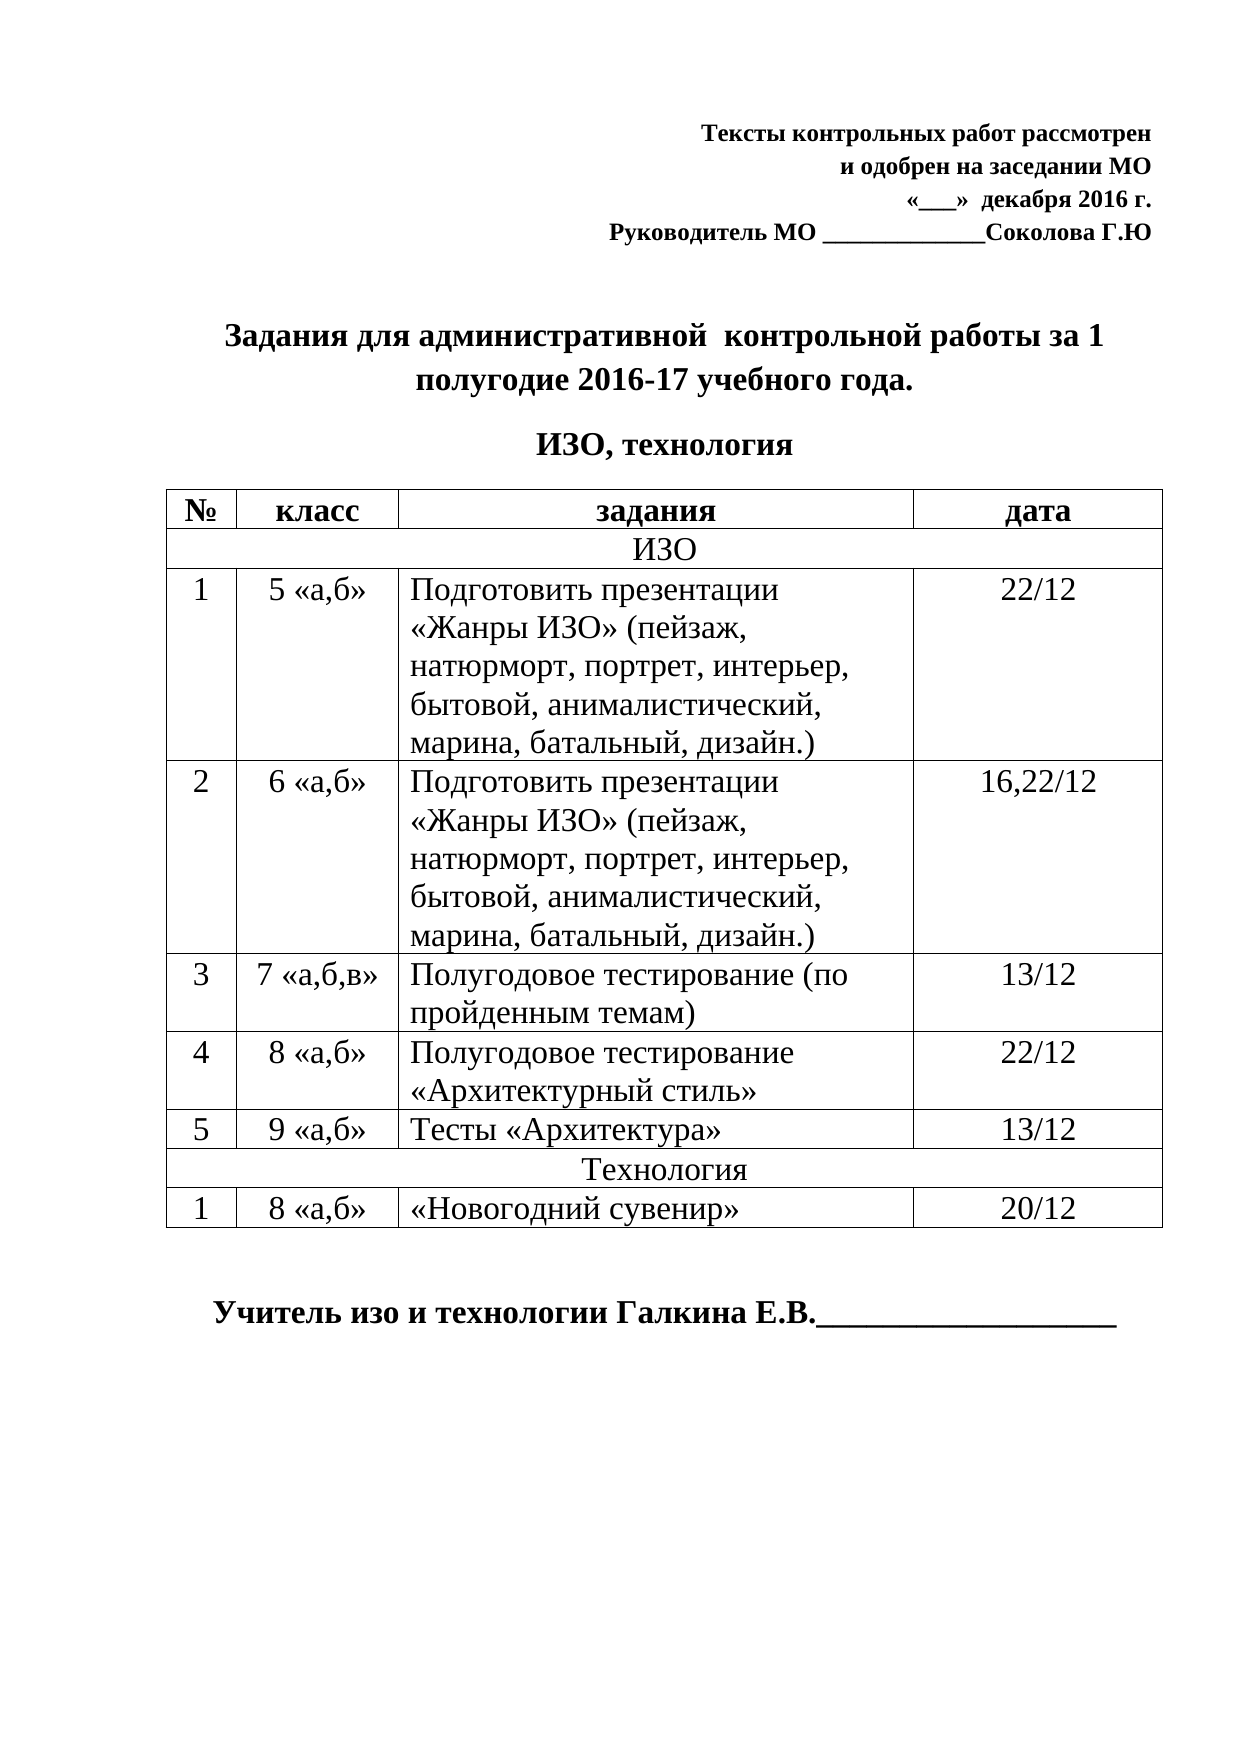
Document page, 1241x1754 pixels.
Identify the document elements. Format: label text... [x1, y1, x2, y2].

table_cell 1 [167, 569, 236, 760]
table_cell 22/12 [914, 1032, 1162, 1108]
table_header № [167, 490, 236, 528]
text «___» декабря 2016 г. [177, 184, 1152, 213]
table_header задания [399, 490, 913, 528]
table_cell Полугодовое тестирование (по пройденным темам) [399, 954, 913, 1031]
table_cell 22/12 [914, 569, 1162, 760]
table_header дата [914, 490, 1162, 528]
text Тексты контрольных работ рассмотрен [177, 118, 1152, 147]
table_cell 20/12 [914, 1188, 1162, 1227]
table_cell 4 [167, 1032, 236, 1108]
text и одобрен на заседании МО [177, 151, 1152, 180]
table_cell 1 [167, 1188, 236, 1227]
table_cell 8 «а,б» [237, 1188, 398, 1227]
table_cell 16,22/12 [914, 761, 1162, 953]
table_cell 13/12 [914, 1110, 1162, 1148]
table_cell Подготовить презентации «Жанры ИЗО» (пейзаж, натюрморт, портрет, интерьер, бытовой, анималистический, марина, батальный, дизайн.) [399, 569, 913, 760]
text Задания для административной контрольной работы за 1 полугодие 2016-17 учебного года. [177, 315, 1152, 397]
table_cell Технология [167, 1149, 1162, 1187]
table_cell «Новогодний сувенир» [399, 1188, 913, 1227]
table_cell 2 [167, 761, 236, 953]
table_cell 3 [167, 954, 236, 1031]
table_cell Полугодовое тестирование «Архитектурный стиль» [399, 1032, 913, 1108]
table_cell 7 «а,б,в» [237, 954, 398, 1031]
text Учитель изо и технологии Галкина Е.В.__________________ [177, 1293, 1152, 1331]
table_cell 5 «а,б» [237, 569, 398, 760]
text Руководитель МО _____________Соколова Г.Ю [177, 217, 1152, 246]
table_header класс [237, 490, 398, 528]
table_cell ИЗО [167, 529, 1162, 568]
table_cell 13/12 [914, 954, 1162, 1031]
table_cell 9 «а,б» [237, 1110, 398, 1148]
table_cell Подготовить презентации «Жанры ИЗО» (пейзаж, натюрморт, портрет, интерьер, бытовой, анималистический, марина, батальный, дизайн.) [399, 761, 913, 953]
table_cell 5 [167, 1110, 236, 1148]
table_cell Тесты «Архитектура» [399, 1110, 913, 1148]
table_cell 6 «а,б» [237, 761, 398, 953]
table_cell 8 «а,б» [237, 1032, 398, 1108]
text ИЗО, технология [177, 424, 1152, 462]
